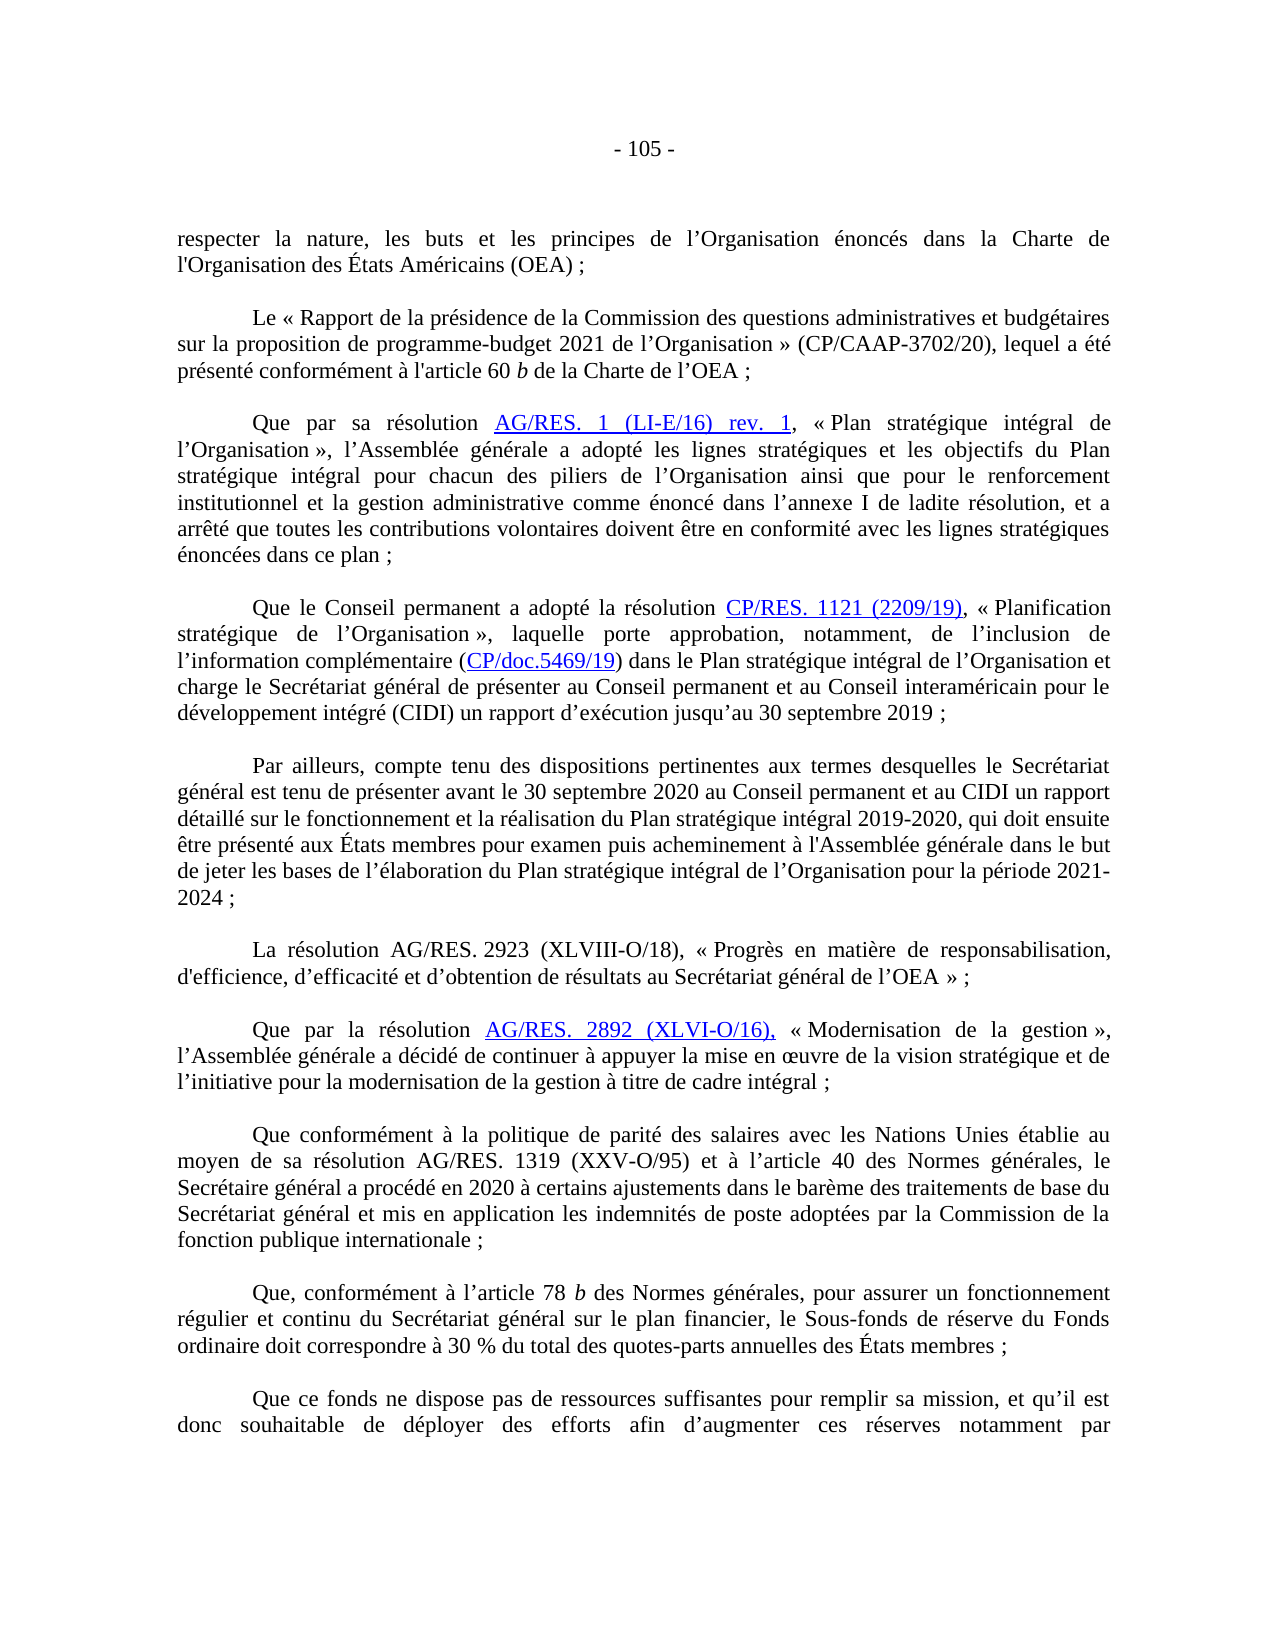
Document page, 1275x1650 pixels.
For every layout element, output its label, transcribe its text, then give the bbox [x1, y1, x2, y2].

text La résolution AG/RES. 2923 (XLVIII-O/18), « Progrès en matière de responsabilisation, d'efficience, d’efficacité et d’obtention de résultats au Secrétariat général de l’OEA » ; [177, 937, 1111, 989]
text Que par la résolution AG/RES. 2892 (XLVI-O/16), « Modernisation de la gestion », l’Assemblée générale a décidé de continuer à appuyer la mise en œuvre de la vision stratégique et de l’initiative pour la modernisation de la gestion à titre de cadre intégral ; [177, 1016, 1111, 1095]
text Par ailleurs, compte tenu des dispositions pertinentes aux termes desquelles le Secrétariat général est tenu de présenter avant le 30 septembre 2020 au Conseil permanent et au CIDI un rapport détaillé sur le fonctionnement et la réalisation du Plan stratégique intégral 2019-2020, qui doit ensuite être présenté aux États membres pour examen puis acheminement à l'Assemblée générale dans le but de jeter les bases de l’élaboration du Plan stratégique intégral de l’Organisation pour la période 2021-2024 ; [177, 752, 1111, 910]
text Que le Conseil permanent a adopté la résolution CP/RES. 1121 (2209/19), « Planification stratégique de l’Organisation », laquelle porte approbation, notamment, de l’inclusion de l’information complémentaire (CP/doc.5469/19) dans le Plan stratégique intégral de l’Organisation et charge le Secrétariat général de présenter au Conseil permanent et au Conseil interaméricain pour le développement intégré (CIDI) un rapport d’exécution jusqu’au 30 septembre 2019 ; [177, 594, 1111, 726]
text Le « Rapport de la présidence de la Commission des questions administratives et budgétaires sur la proposition de programme-budget 2021 de l’Organisation » (CP/CAAP-3702/20), lequel a été présenté conformément à l'article 60 b de la Charte de l’OEA ; [177, 304, 1111, 383]
text Que, conformément à l’article 78 b des Normes générales, pour assurer un fonctionnement régulier et continu du Secrétariat général sur le plan financier, le Sous-fonds de réserve du Fonds ordinaire doit correspondre à 30 % du total des quotes-parts annuelles des États membres ; [177, 1279, 1111, 1358]
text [177, 1384, 1111, 1437]
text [177, 225, 1111, 278]
text Que par sa résolution AG/RES. 1 (LI-E/16) rev. 1, « Plan stratégique intégral de l’Organisation », l’Assemblée générale a adopté les lignes stratégiques et les objectifs du Plan stratégique intégral pour chacun des piliers de l’Organisation ainsi que pour le renforcement institutionnel et la gestion administrative comme énoncé dans l’annexe I de ladite résolution, et a arrêté que toutes les contributions volontaires doivent être en conformité avec les lignes stratégiques énoncées dans ce plan ; [177, 409, 1111, 568]
text Que conformément à la politique de parité des salaires avec les Nations Unies établie au moyen de sa résolution AG/RES. 1319 (XXV-O/95) et à l’article 40 des Normes générales, le Secrétaire général a procédé en 2020 à certains ajustements dans le barème des traitements de base du Secrétariat général et mis en application les indemnités de poste adoptées par la Commission de la fonction publique internationale ; [177, 1121, 1111, 1253]
